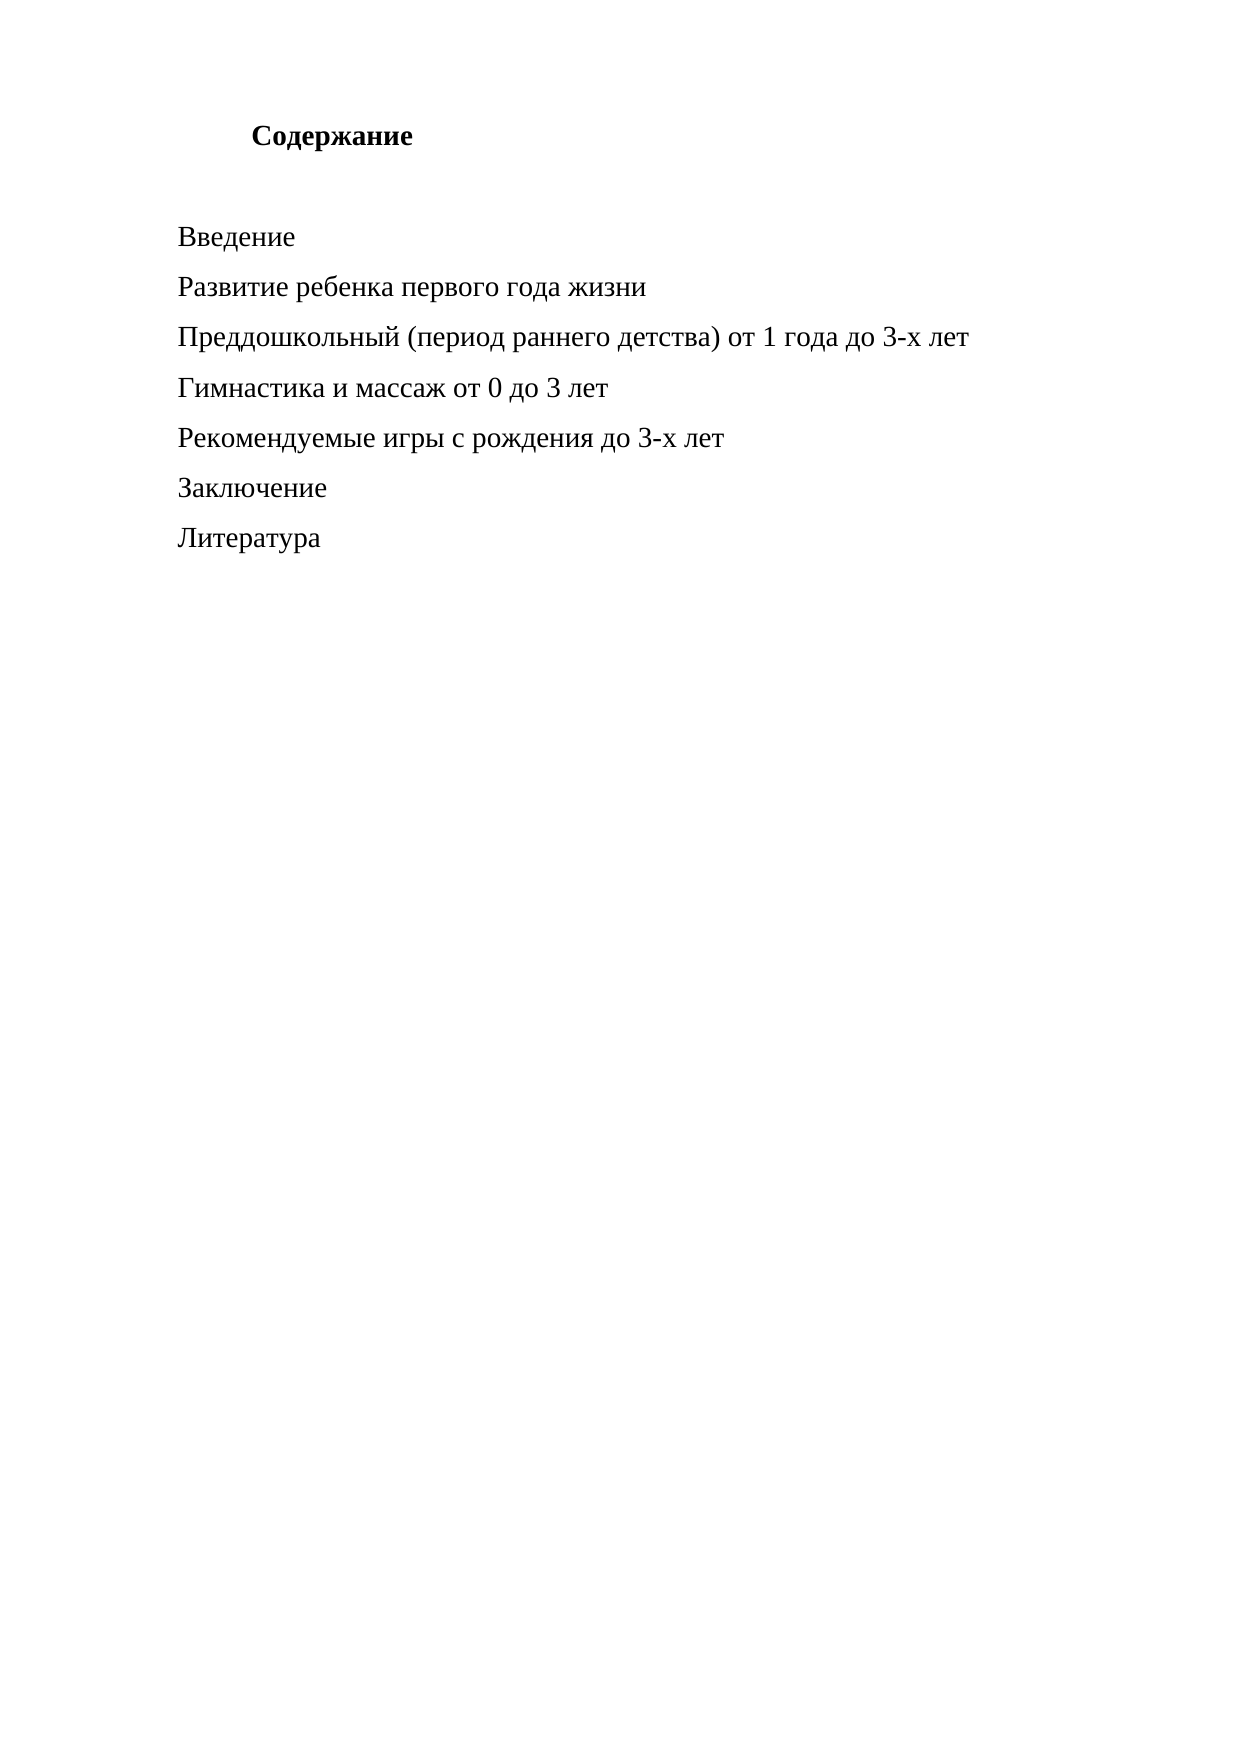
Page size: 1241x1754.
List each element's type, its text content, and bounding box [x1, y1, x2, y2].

text Рекомендуемые игры с рождения до 3-х лет [177, 420, 1152, 453]
text Заключение [177, 470, 1152, 504]
text Гимнастика и массаж от 0 до 3 лет [177, 370, 1152, 403]
text Введение [177, 219, 1152, 252]
text Литература [177, 521, 1152, 554]
text Преддошкольный (период раннего детства) от 1 года до 3-х лет [177, 319, 1152, 353]
text Содержание [177, 118, 1152, 152]
text Развитие ребенка первого года жизни [177, 269, 1152, 303]
